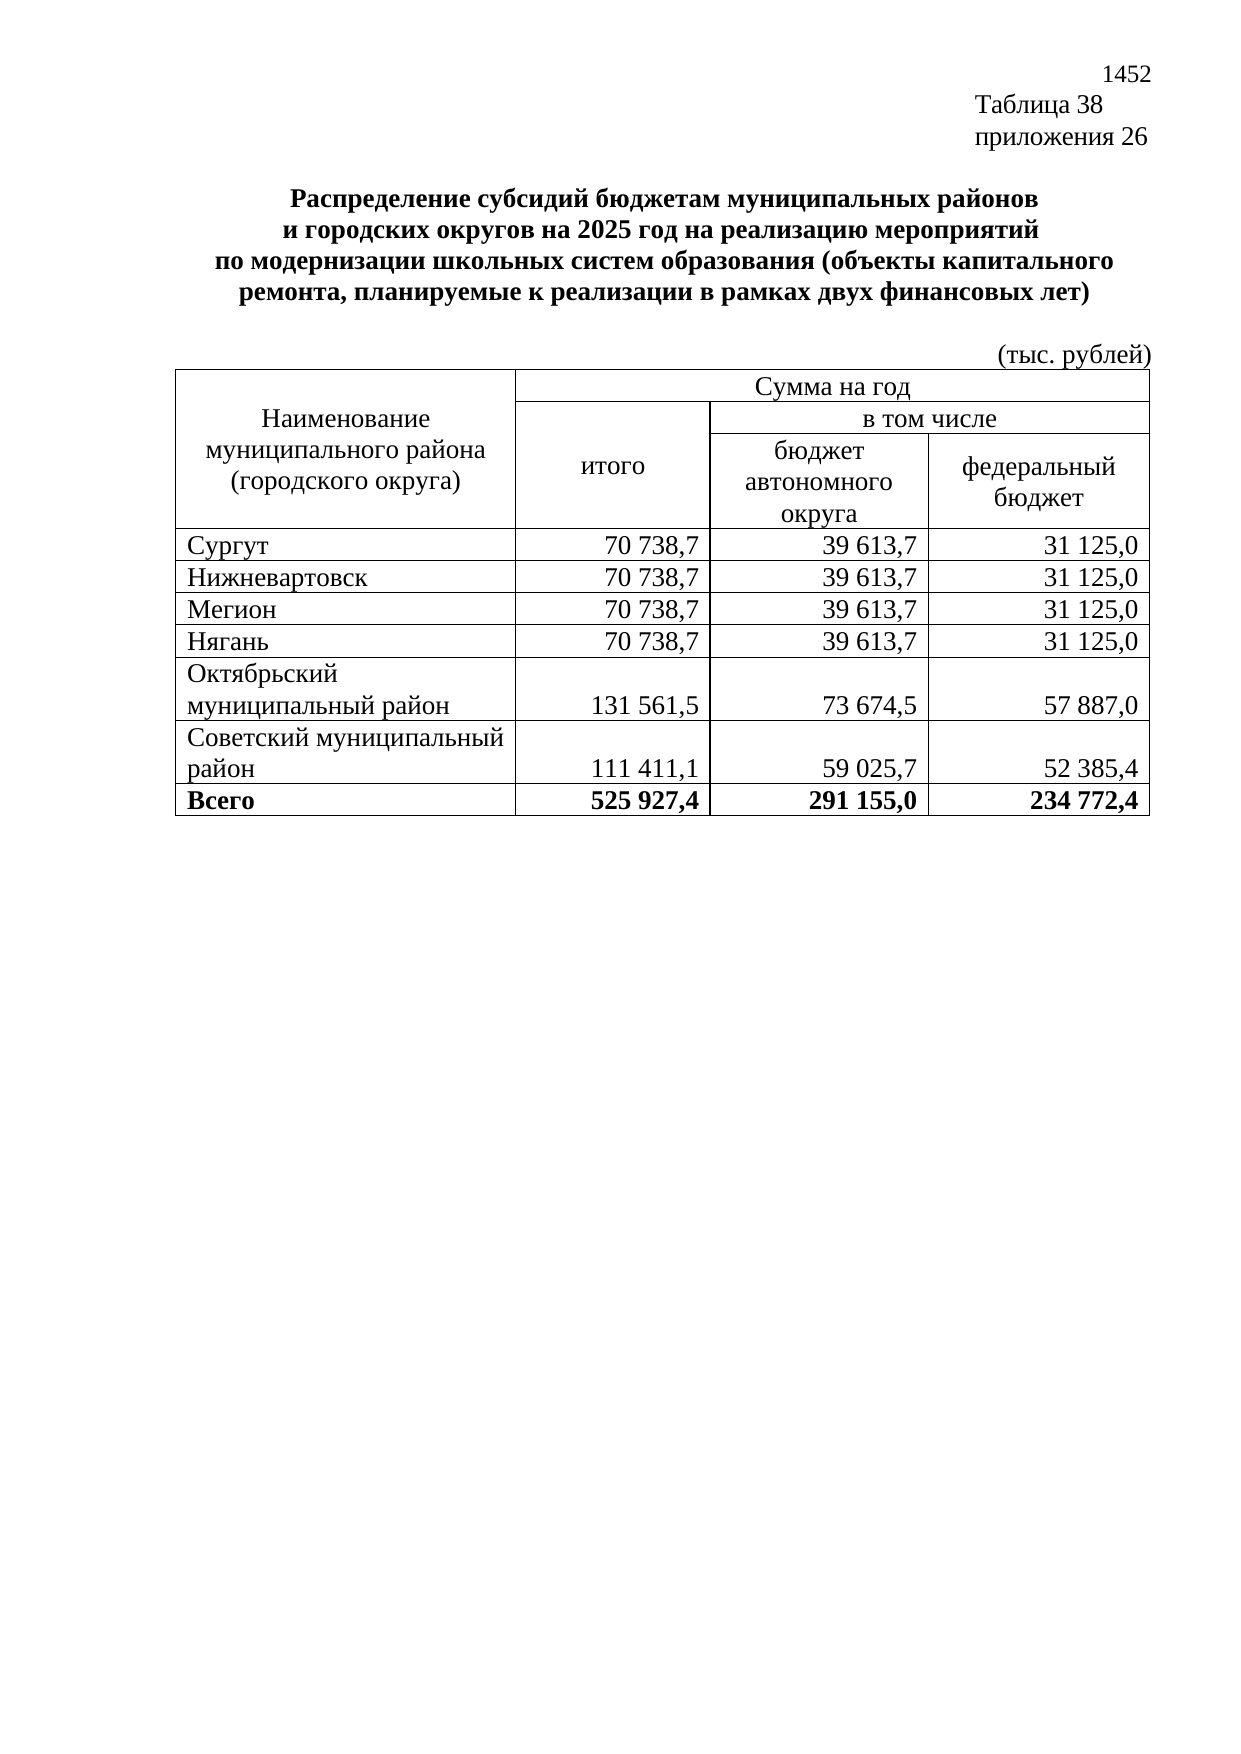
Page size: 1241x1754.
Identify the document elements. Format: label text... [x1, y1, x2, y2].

table_cell 31 125,0 [929, 529, 1149, 560]
table_cell в том числе [711, 402, 1149, 433]
table_cell Октябрьский муниципальный район [176, 658, 515, 720]
table_cell 52 385,4 [929, 721, 1149, 783]
table_header Наименование муниципального района (городского округа) [176, 370, 515, 528]
table_cell Советский муниципальный район [176, 721, 515, 783]
table_cell итого [516, 402, 709, 528]
text Таблица 38 [974, 89, 1152, 120]
table_cell 70 738,7 [516, 529, 709, 560]
table_cell Мегион [176, 593, 515, 624]
table_cell Всего [176, 784, 515, 815]
table_cell 234 772,4 [929, 784, 1149, 815]
table_cell 73 674,5 [711, 658, 928, 720]
table_cell 39 613,7 [711, 625, 928, 657]
text приложения 26 [974, 120, 1152, 151]
table_cell 31 125,0 [929, 561, 1149, 592]
table_cell 131 561,5 [516, 658, 709, 720]
table_cell 57 887,0 [929, 658, 1149, 720]
text (тыс. рублей) [177, 338, 1152, 369]
table_cell Нижневартовск [176, 561, 515, 592]
table_cell 59 025,7 [711, 721, 928, 783]
table_cell 31 125,0 [929, 593, 1149, 624]
text и городских округов на 2025 год на реализацию мероприятий по модернизации школьных систем образования (объекты капитального ремонта, планируемые к реализации в рамках двух финансовых лет) [177, 213, 1152, 307]
table_cell 291 155,0 [711, 784, 928, 815]
text Распределение субсидий бюджетам муниципальных районов [177, 182, 1152, 213]
table_cell 39 613,7 [711, 529, 928, 560]
table_cell 70 738,7 [516, 593, 709, 624]
table_cell 525 927,4 [516, 784, 709, 815]
table_cell 70 738,7 [516, 625, 709, 657]
table_cell Нягань [176, 625, 515, 657]
table_cell 111 411,1 [516, 721, 709, 783]
table_cell 70 738,7 [516, 561, 709, 592]
table_cell 39 613,7 [711, 593, 928, 624]
table_cell бюджет автономного округа [711, 434, 928, 528]
table_cell 31 125,0 [929, 625, 1149, 657]
table_header Сумма на год [516, 370, 1149, 401]
table_cell Сургут [176, 529, 515, 560]
table_cell 39 613,7 [711, 561, 928, 592]
table_cell федеральный бюджет [929, 434, 1149, 528]
